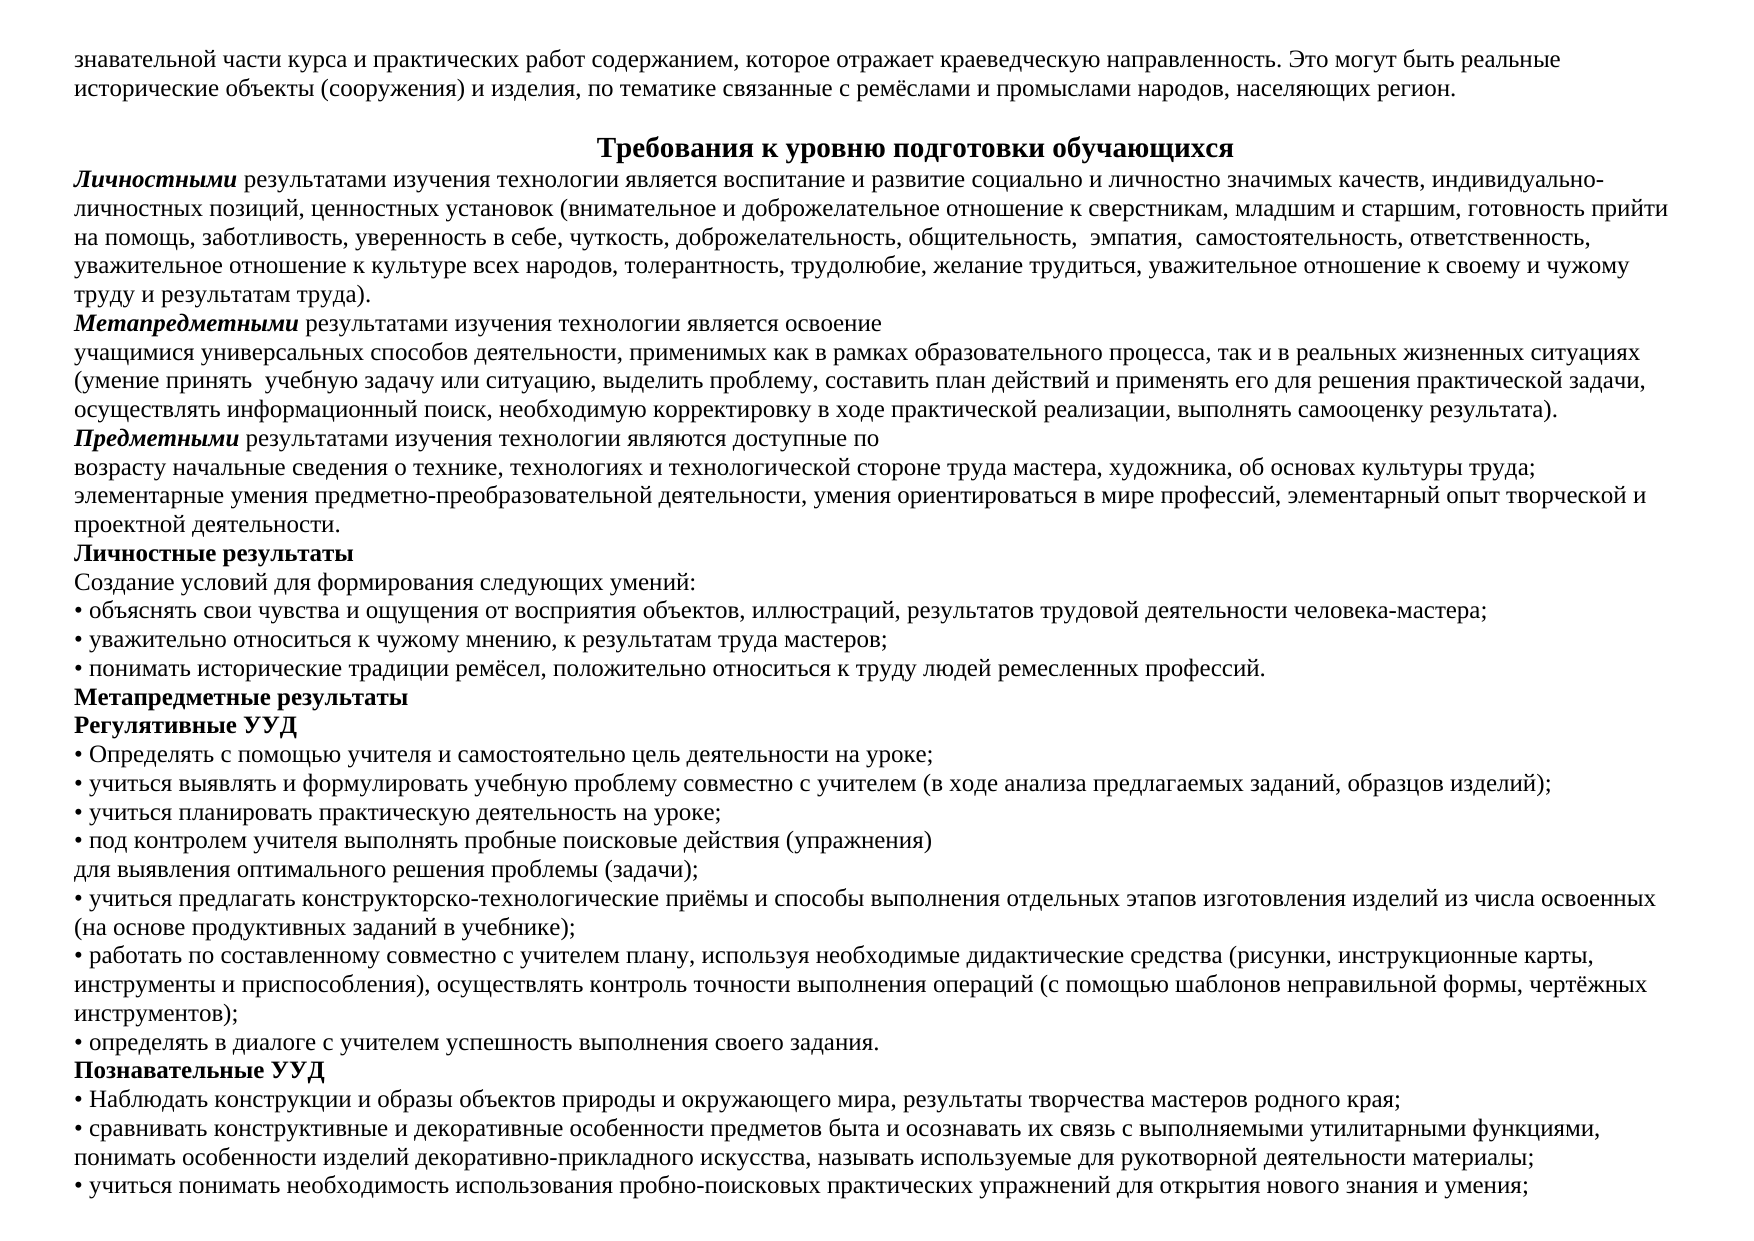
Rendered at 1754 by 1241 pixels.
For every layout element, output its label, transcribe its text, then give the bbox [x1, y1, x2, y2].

text Предметными результатами изучения технологии являются доступные по [74, 423, 1683, 452]
text для выявления оптимального решения проблемы (задачи); [74, 854, 1683, 883]
text • уважительно относиться к чужому мнению, к результатам труда мастеров; [74, 624, 1683, 653]
text Регулятивные УУД [74, 710, 1683, 739]
text Требования к уровню подготовки обучающихся [118, 131, 1683, 164]
text возрасту начальные сведения о технике, технологиях и технологической стороне труда мастера, художника, об основах культуры труда; элементарные умения предметно-преобразовательной деятельности, умения ориентироваться в мире профессий, элементарный опыт творческой и проектной деятельности. [74, 452, 1683, 538]
text • под контролем учителя выполнять пробные поисковые действия (упражнения) [74, 825, 1683, 854]
text • понимать исторические традиции ремёсел, положительно относиться к труду людей ремесленных профессий. [74, 653, 1683, 682]
text • учиться предлагать конструкторско-технологические приёмы и способы выполнения отдельных этапов изготовления изделий из числа освоенных (на основе продуктивных заданий в учебнике); [74, 883, 1683, 940]
text • сравнивать конструктивные и декоративные особенности предметов быта и осознавать их связь с выполняемыми утилитарными функциями, понимать особенности изделий декоративно-прикладного искусства, называть используемые для рукотворной деятельности материалы; [74, 1113, 1683, 1170]
text Познавательные УУД [74, 1055, 1683, 1084]
text • работать по составленному совместно с учителем плану, используя необходимые дидактические средства (рисунки, инструкционные карты, инструменты и приспособления), осуществлять контроль точности выполнения операций (с помощью шаблонов неправильной формы, чертёжных инструментов); [74, 940, 1683, 1027]
text • определять в диалоге с учителем успешность выполнения своего задания. [74, 1027, 1683, 1055]
text • учиться планировать практическую деятельность на уроке; [74, 797, 1683, 825]
text Метапредметные результаты [74, 682, 1683, 710]
text • учиться понимать необходимость использования пробно-поисковых практических упражнений для открытия нового знания и умения; [74, 1170, 1683, 1199]
text • объяснять свои чувства и ощущения от восприятия объектов, иллюстраций, результатов трудовой деятельности человека-мастера; [74, 595, 1683, 624]
text учащимися универсальных способов деятельности, применимых как в рамках образовательного процесса, так и в реальных жизненных ситуациях (умение принять учебную задачу или ситуацию, выделить проблему, составить план действий и применять его для решения практической задачи, осуществлять информационный поиск, необходимую корректировку в ходе практической реализации, выполнять самооценку результата). [74, 337, 1683, 423]
text • Наблюдать конструкции и образы объектов природы и окружающего мира, результаты творчества мастеров родного края; [74, 1084, 1683, 1113]
text Личностные результаты [74, 538, 1683, 567]
text Метапредметными результатами изучения технологии является освоение [74, 308, 1683, 337]
text • Определять с помощью учителя и самостоятельно цель деятельности на уроке; [74, 739, 1683, 768]
text знавательной части курса и практических работ содержанием, которое отражает краеведческую направленность. Это могут быть реальные исторические объекты (сооружения) и изделия, по тематике связанные с ремёслами и промыслами народов, населяющих регион. [74, 44, 1683, 102]
text Создание условий для формирования следующих умений: [74, 567, 1683, 595]
text Личностными результатами изучения технологии является воспитание и развитие социально и личностно значимых качеств, индивидуально-личностных позиций, ценностных установок (внимательное и доброжелательное отношение к сверстникам, младшим и старшим, готовность прийти на помощь, заботливость, уверенность в себе, чуткость, доброжелательность, общительность, эмпатия, самостоятельность, ответственность, уважительное отношение к культуре всех народов, толерантность, трудолюбие, желание трудиться, уважительное отношение к своему и чужому труду и результатам труда). [74, 164, 1683, 308]
text • учиться выявлять и формулировать учебную проблему совместно с учителем (в ходе анализа предлагаемых заданий, образцов изделий); [74, 768, 1683, 797]
